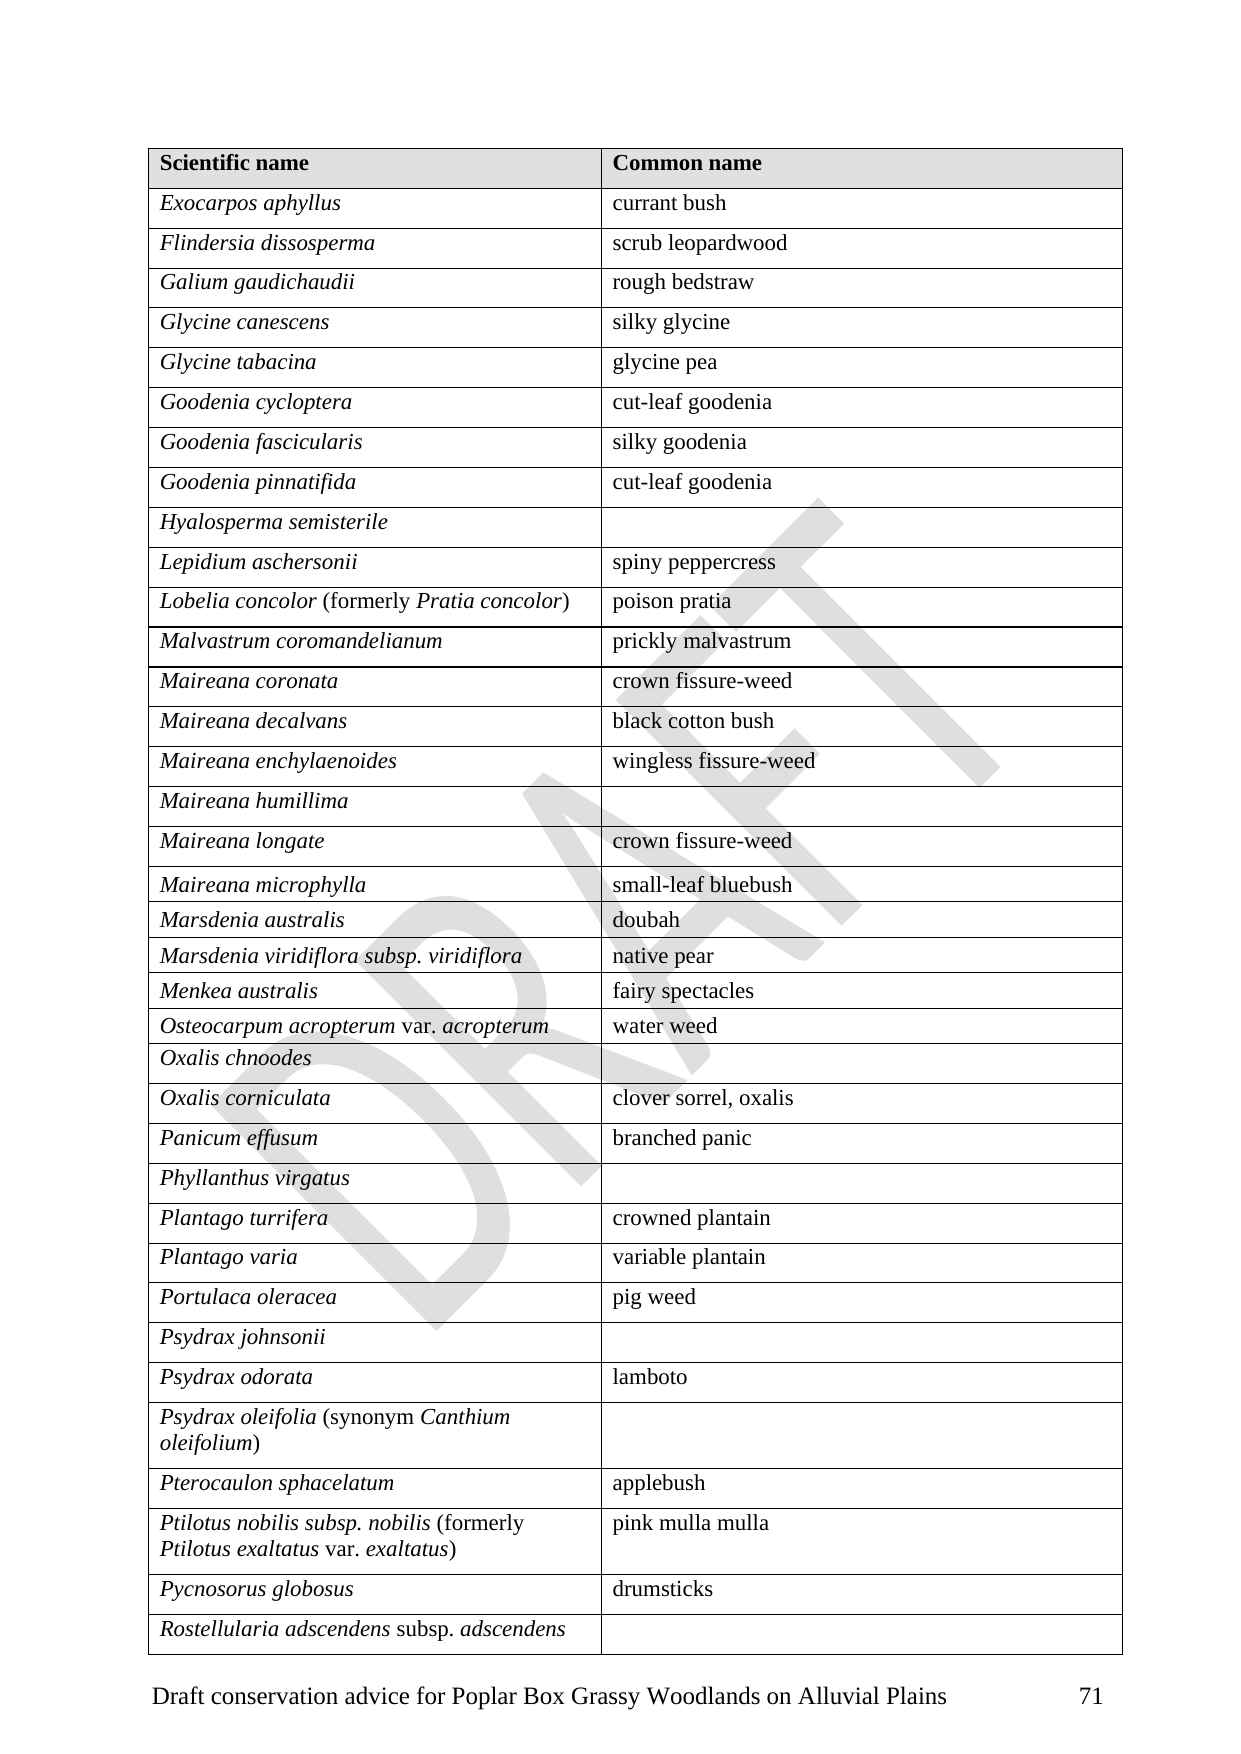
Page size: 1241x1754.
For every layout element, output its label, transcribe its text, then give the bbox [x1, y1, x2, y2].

table_cell Malvastrum coromandelianum [149, 628, 601, 666]
table_cell Maireana longate [149, 827, 601, 866]
table_cell Pycnosorus globosus [149, 1575, 601, 1614]
table_cell lamboto [602, 1363, 1122, 1402]
table_cell currant bush [602, 189, 1122, 227]
table_cell applebush [602, 1469, 1122, 1508]
table_cell prickly malvastrum [602, 628, 1122, 666]
table_cell Hyalosperma semisterile [149, 508, 601, 547]
table_cell silky glycine [602, 308, 1122, 347]
table_cell spiny peppercress [602, 548, 1122, 587]
table_header Common name [602, 149, 1122, 188]
table_cell Psydrax odorata [149, 1363, 601, 1402]
table_cell scrub leopardwood [602, 229, 1122, 267]
table_cell branched panic [602, 1124, 1122, 1163]
table_cell variable plantain [602, 1244, 1122, 1282]
table_cell black cotton bush [602, 707, 1122, 746]
table_cell Plantago turrifera [149, 1204, 601, 1242]
table_cell fairy spectacles [602, 973, 1122, 1007]
table_cell Goodenia pinnatifida [149, 468, 601, 507]
table_cell cut-leaf goodenia [602, 468, 1122, 507]
table_cell silky goodenia [602, 428, 1122, 467]
table_cell wingless fissure-weed [602, 747, 1122, 786]
table_cell Marsdenia australis [149, 902, 601, 937]
table_cell rough bedstraw [602, 269, 1122, 307]
table_cell Lobelia concolor (formerly Pratia concolor) [149, 588, 601, 626]
table_cell Goodenia fascicularis [149, 428, 601, 467]
table_cell small-leaf bluebush [602, 867, 1122, 901]
table_cell Maireana enchylaenoides [149, 747, 601, 786]
table_cell Glycine canescens [149, 308, 601, 347]
table_cell [602, 1403, 1122, 1468]
table_cell Goodenia cycloptera [149, 388, 601, 427]
table_cell [602, 508, 1122, 547]
table_cell [602, 1044, 1122, 1083]
table_cell Maireana humillima [149, 787, 601, 826]
table_cell [602, 1615, 1122, 1654]
table_cell pig weed [602, 1283, 1122, 1322]
table_cell poison pratia [602, 588, 1122, 626]
table_cell native pear [602, 938, 1122, 972]
table_cell crowned plantain [602, 1204, 1122, 1242]
table_cell clover sorrel, oxalis [602, 1084, 1122, 1123]
table_cell Oxalis chnoodes [149, 1044, 601, 1083]
table_cell Ptilotus nobilis subsp. nobilis (formerly Ptilotus exaltatus var. exaltatus) [149, 1509, 601, 1574]
table_cell glycine pea [602, 348, 1122, 387]
table_cell [602, 1323, 1122, 1362]
table_cell Oxalis corniculata [149, 1084, 601, 1123]
table_cell cut-leaf goodenia [602, 388, 1122, 427]
table_cell Phyllanthus virgatus [149, 1164, 601, 1202]
table_cell Marsdenia viridiflora subsp. viridiflora [149, 938, 601, 972]
table_cell doubah [602, 902, 1122, 937]
table_cell pink mulla mulla [602, 1509, 1122, 1574]
table_cell Rostellularia adscendens subsp. adscendens [149, 1615, 601, 1654]
table_cell Panicum effusum [149, 1124, 601, 1163]
table_header Scientific name [149, 149, 601, 188]
table_cell water weed [602, 1009, 1122, 1043]
table_cell Psydrax oleifolia (synonym Canthium oleifolium) [149, 1403, 601, 1468]
table_cell Maireana microphylla [149, 867, 601, 901]
table_cell Glycine tabacina [149, 348, 601, 387]
table_cell crown fissure-weed [602, 668, 1122, 706]
table_cell drumsticks [602, 1575, 1122, 1614]
table_cell [602, 787, 1122, 826]
table_cell Exocarpos aphyllus [149, 189, 601, 227]
table_cell Portulaca oleracea [149, 1283, 601, 1322]
table_cell Maireana decalvans [149, 707, 601, 746]
table_cell Maireana coronata [149, 668, 601, 706]
table_cell [602, 1164, 1122, 1202]
table_cell Menkea australis [149, 973, 601, 1007]
table_cell Lepidium aschersonii [149, 548, 601, 587]
table_cell crown fissure-weed [602, 827, 1122, 866]
table_cell Galium gaudichaudii [149, 269, 601, 307]
table_cell Psydrax johnsonii [149, 1323, 601, 1362]
table_cell Plantago varia [149, 1244, 601, 1282]
table_cell Osteocarpum acropterum var. acropterum [149, 1009, 601, 1043]
table_cell Pterocaulon sphacelatum [149, 1469, 601, 1508]
table_cell Flindersia dissosperma [149, 229, 601, 267]
